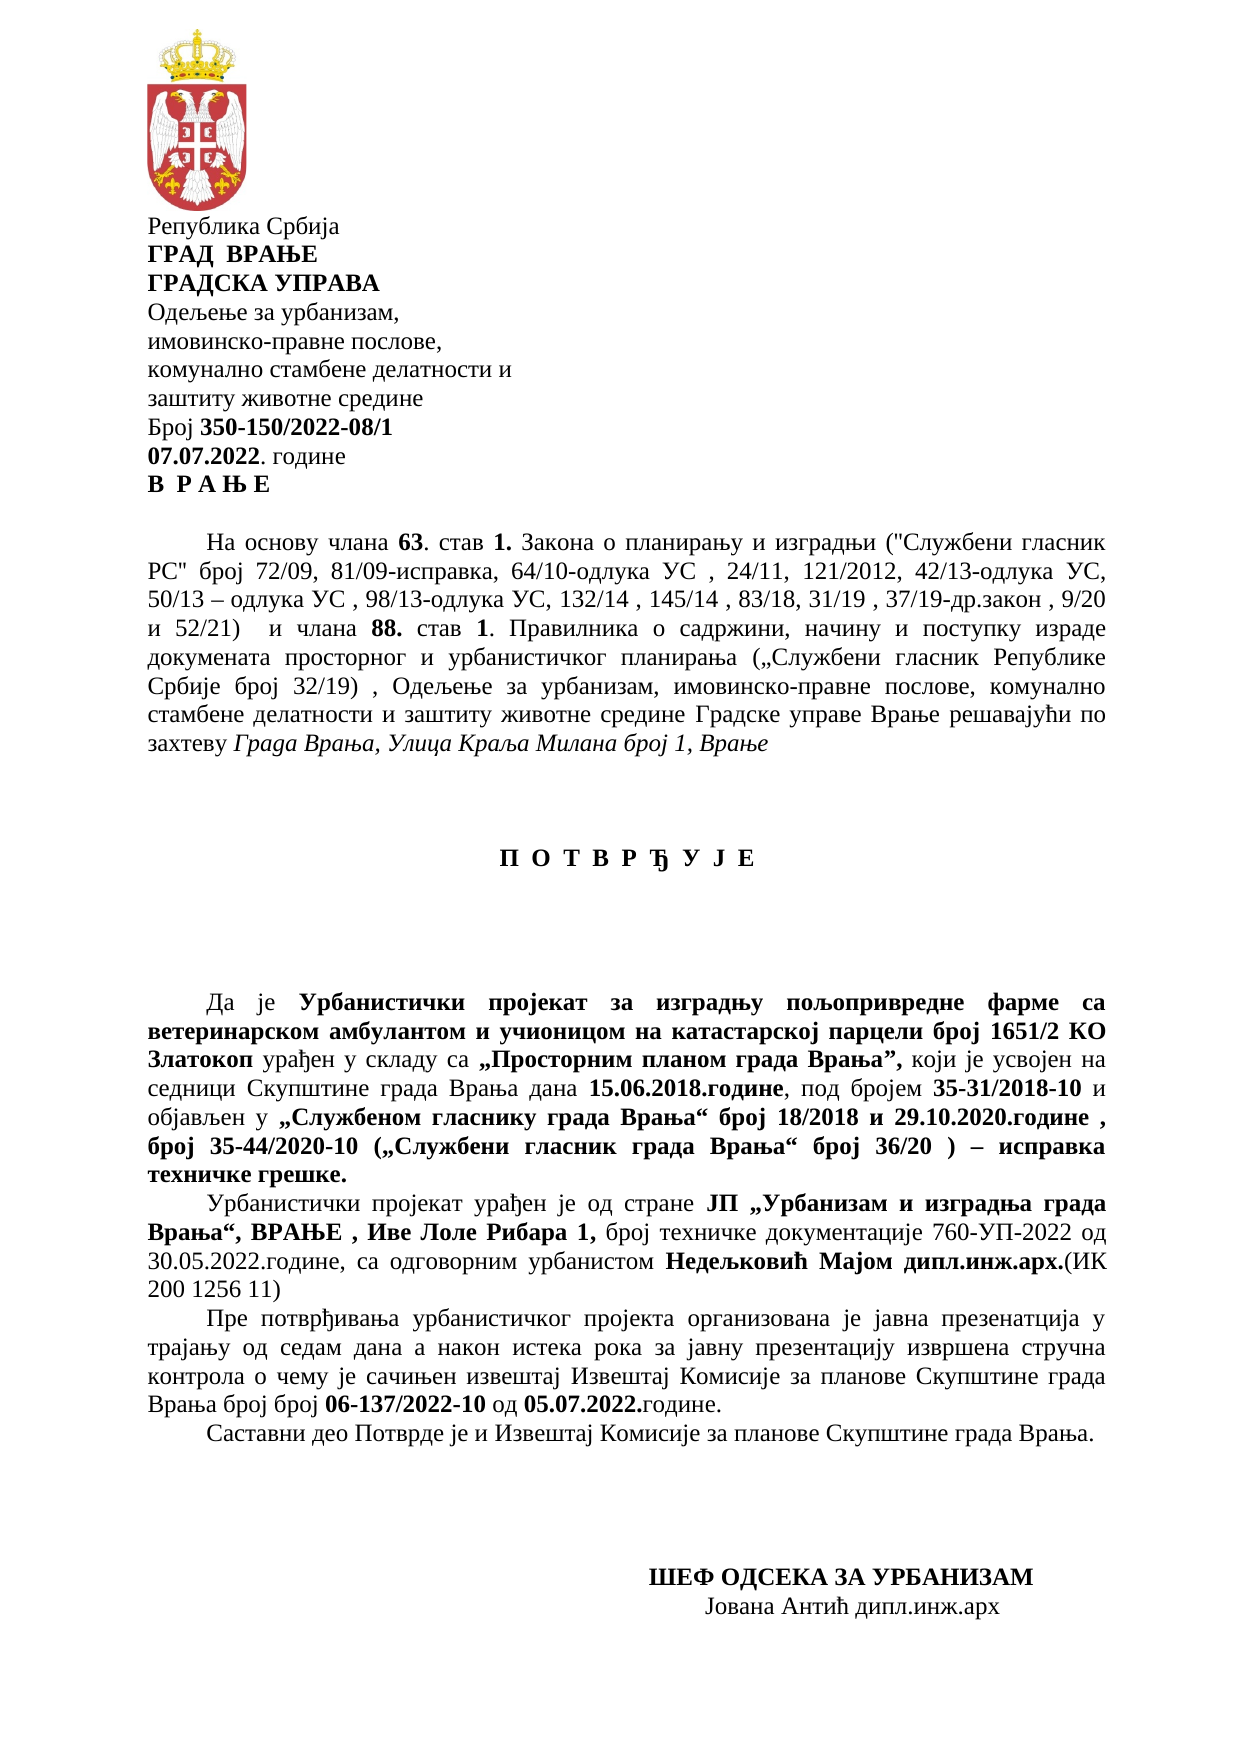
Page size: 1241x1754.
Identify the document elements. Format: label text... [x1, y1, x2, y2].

text Пре потврђивања урбанистичког пројекта организована је јавна презенатција у трајању од седам дана а након истека рока за јавну презентацију извршена стручна контрола о чему је сачињен извештај Извештај Комисије за планове Скупштине града Врања број број 06-137/2022-10 од 05.07.2022.године. [147, 1303, 1106, 1418]
text ШЕФ ОДСЕКА ЗА УРБАНИЗАМ [147, 1562, 1106, 1591]
text ГРАДСКА УПРАВА [147, 268, 1106, 297]
text П О Т В Р Ђ У Ј Е [147, 843, 1106, 872]
text Јована Антић дипл.инж.арх [147, 1591, 1106, 1619]
text имовинско-правне послове, [147, 326, 1106, 354]
text Република Србија [147, 211, 1106, 239]
text В Р А Њ Е [147, 469, 1106, 498]
text комунално стамбене делатности и [147, 354, 1106, 383]
text На основу члана 63. став 1. Закона о планирању и изградњи (''Службени гласник РС'' број 72/09, 81/09-исправка, 64/10-одлука УС , 24/11, 121/2012, 42/13-одлука УС, 50/13 – одлука УС , 98/13-одлука УС, 132/14 , 145/14 , 83/18, 31/19 , 37/19-др.закон , 9/20 и 52/21) и члана 88. став 1. Правилника о садржини, начину и поступку израде докумената просторног и урбанистичког планирања („Службени гласник Републике Србије број 32/19) , Одељење за урбанизам, имовинско-правне послове, комунално стамбене делатности и заштиту животне средине Градске управе Врање решавајући по захтеву Града Врања, Улица Краља Милана број 1, Врање [147, 527, 1106, 757]
text заштиту животне средине [147, 383, 1106, 412]
text Саставни део Потврде је и Извештај Комисије за планове Скупштине града Врања. [147, 1418, 1106, 1447]
text Урбанистички пројекат урађен је од стране ЈП „Урбанизам и изградња града Врања“, ВРАЊЕ , Иве Лоле Рибара 1, број техничке документације 760-УП-2022 од 30.05.2022.године, са одговорним урбанистом Недељковић Мајом дипл.инж.арх.(ИК 200 1256 11) [147, 1188, 1107, 1303]
picture [147, 29, 247, 211]
text ГРАД ВРАЊЕ [147, 239, 1106, 268]
text Број 350-150/2022-08/1 [147, 412, 1106, 441]
text 07.07.2022. године [147, 441, 1106, 469]
text Да је Урбанистички пројекат за изградњу пољопривредне фарме са ветеринарском амбулантом и учионицом на катастарској парцели број 1651/2 КО Златокоп урађен у складу са „Просторним планом града Врања”, који је усвојен на седници Скупштине града Врања дана 15.06.2018.године, под бројем 35-31/2018-10 и објављен у „Службеном гласнику града Врања“ број 18/2018 и 29.10.2020.године , број 35-44/2020-10 („Службени гласник града Врања“ број 36/20 ) – исправка техничке грешке. [147, 987, 1106, 1188]
text Одељење за урбанизам, [147, 297, 1106, 326]
